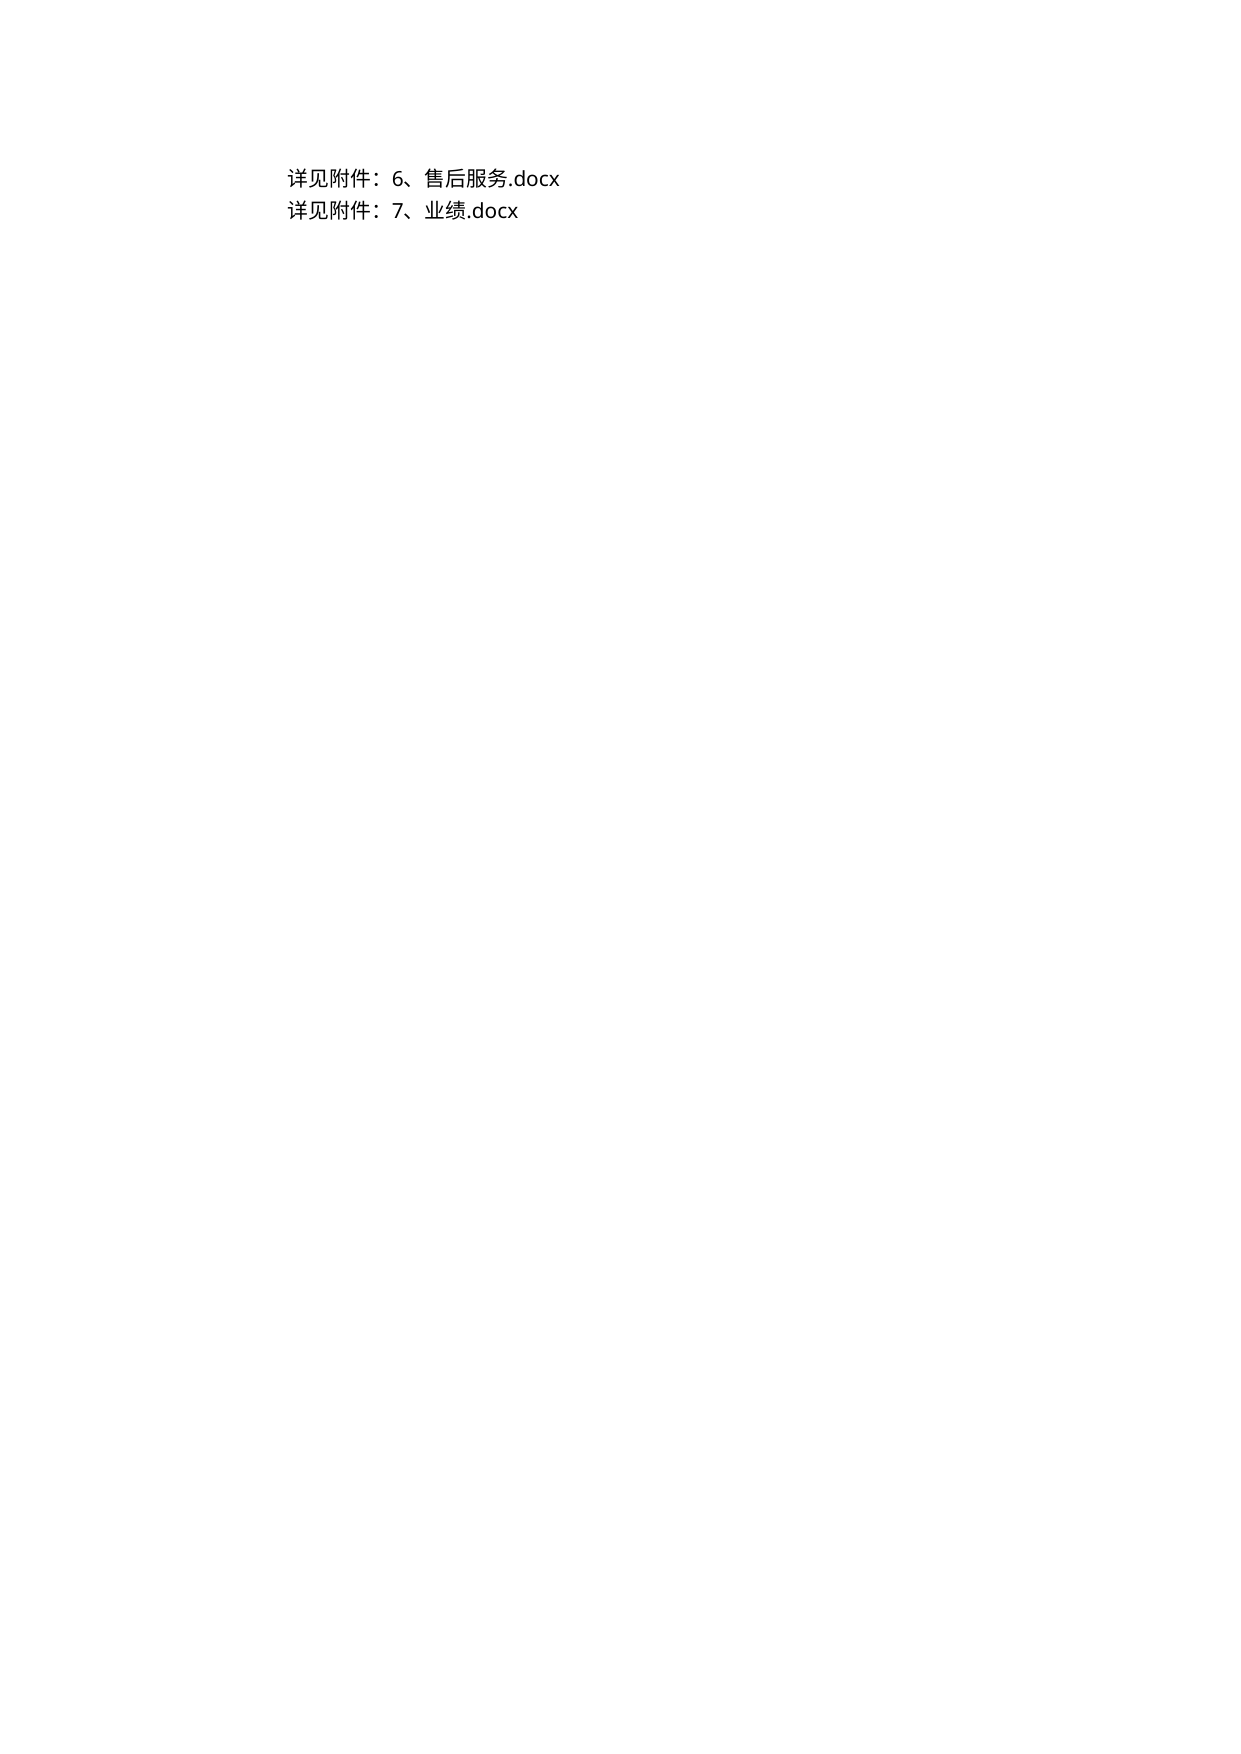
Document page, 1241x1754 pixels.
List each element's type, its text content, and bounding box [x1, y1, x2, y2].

text 详见附件：7、业绩.docx [187, 194, 1053, 227]
text 详见附件：6、售后服务.docx [187, 162, 1053, 194]
